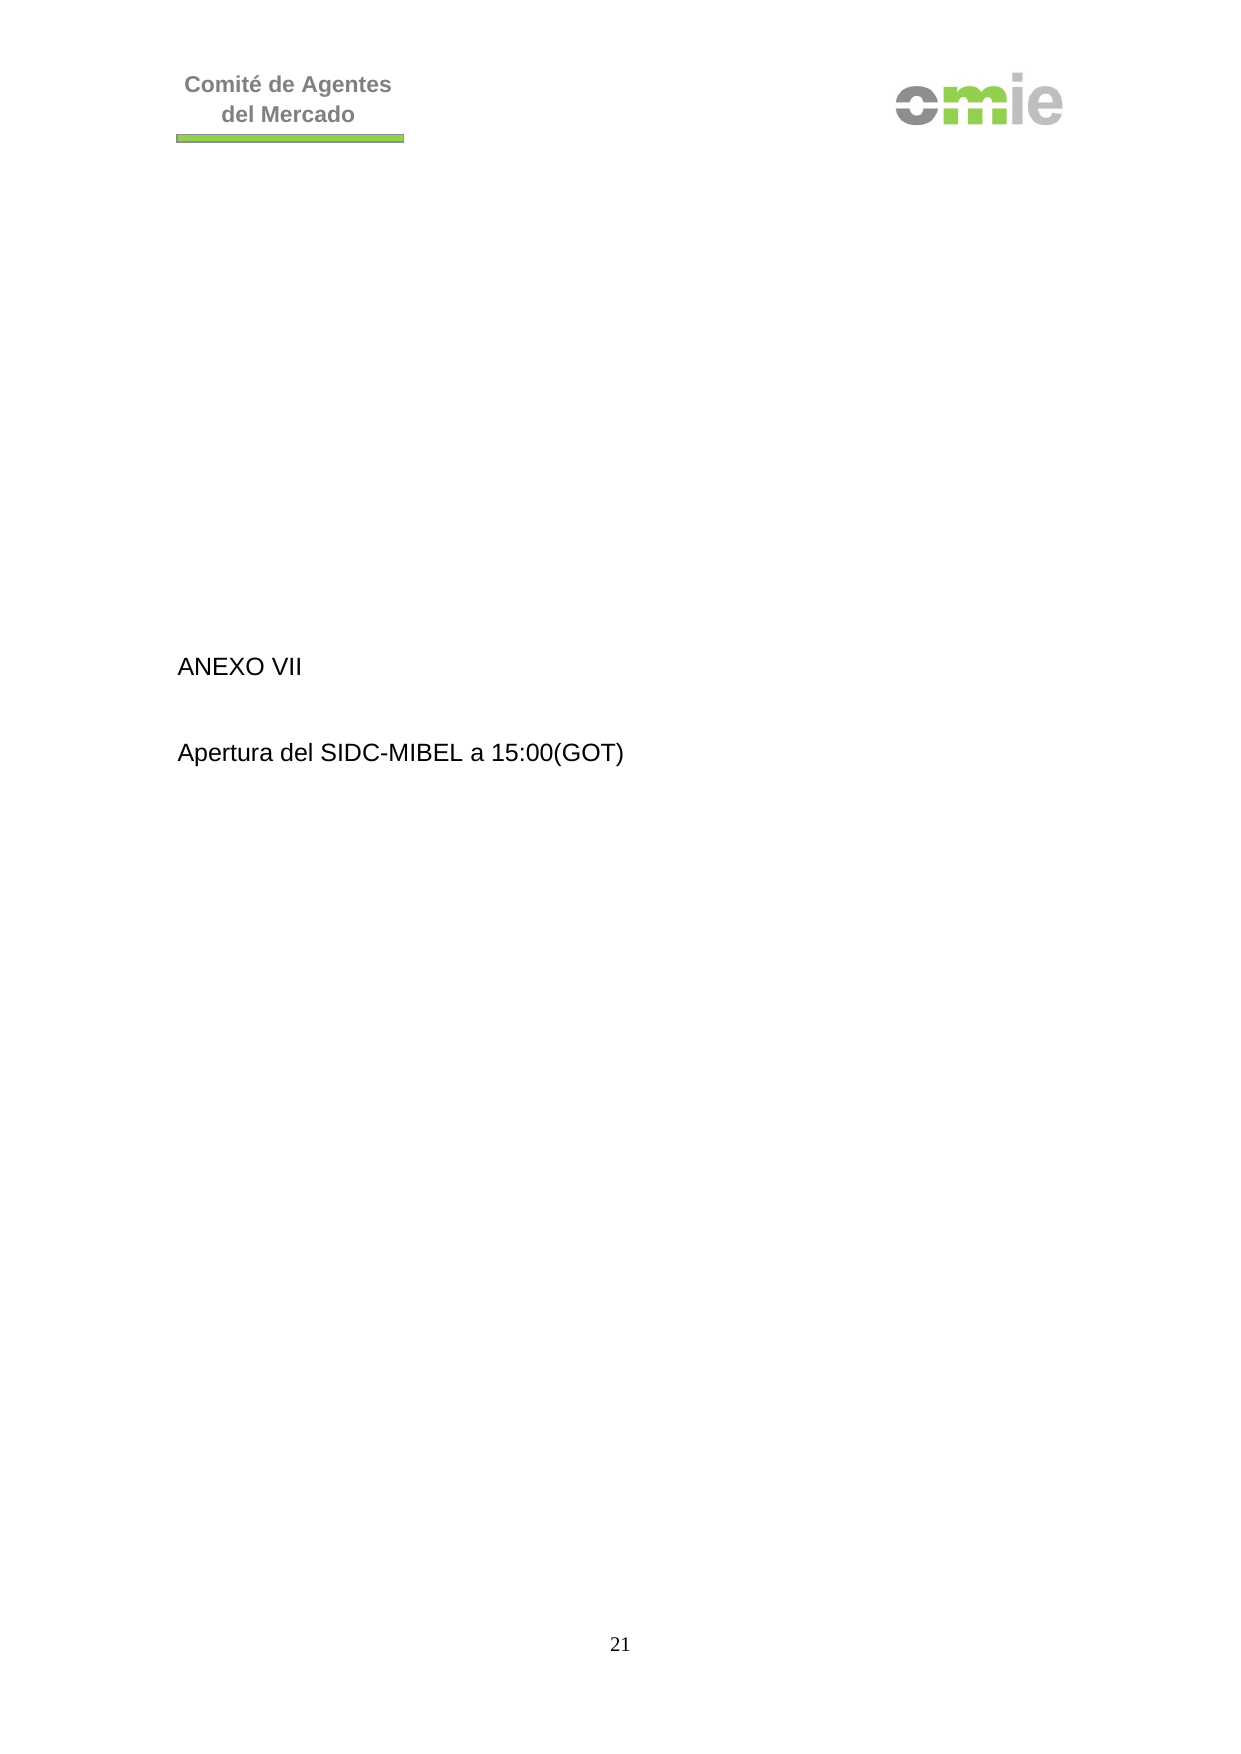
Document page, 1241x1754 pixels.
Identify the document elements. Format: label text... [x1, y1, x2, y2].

text Apertura del SIDC-MIBEL a 15:00(GOT) [177, 738, 1063, 767]
text ANEXO VII [177, 652, 1063, 680]
picture [894, 71, 1063, 126]
